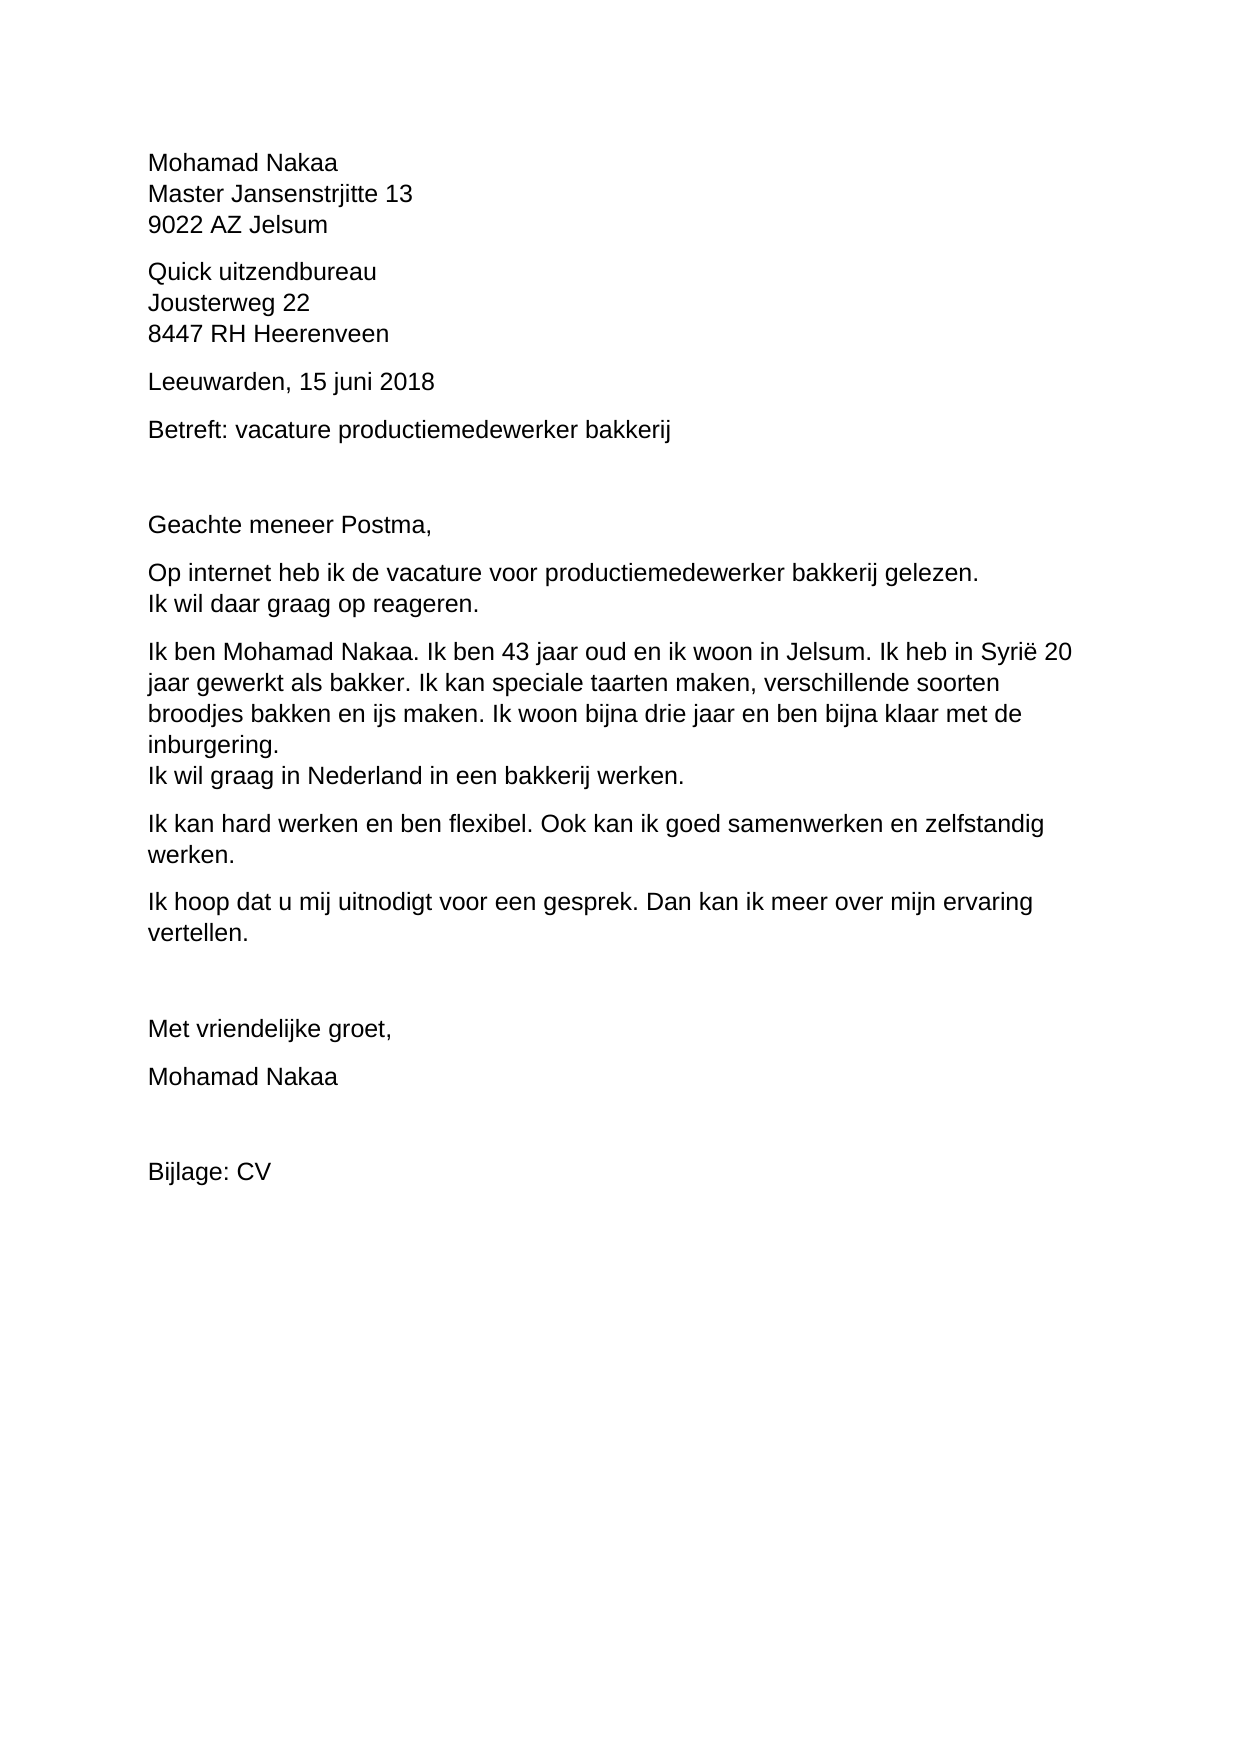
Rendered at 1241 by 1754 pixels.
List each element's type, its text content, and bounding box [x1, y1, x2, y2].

text Mohamad Nakaa Master Jansenstrjitte 13 9022 AZ Jelsum [148, 148, 1093, 238]
text Bijlage: CV [148, 1157, 1093, 1186]
text Ik ben Mohamad Nakaa. Ik ben 43 jaar oud en ik woon in Jelsum. Ik heb in Syrië 20 jaar gewerkt als bakker. Ik kan speciale taarten maken, verschillende soorten broodjes bakken en ijs maken. Ik woon bijna drie jaar en ben bijna klaar met de inburgering. Ik wil graag in Nederland in een bakkerij werken. [148, 637, 1093, 790]
text Geachte meneer Postma, [148, 510, 1093, 539]
text Met vriendelijke groet, [148, 1014, 1093, 1043]
text Betreft: vacature productiemedewerker bakkerij [148, 415, 1093, 444]
text Mohamad Nakaa [148, 1062, 1093, 1090]
text Quick uitzendbureau Jousterweg 22 8447 RH Heerenveen [148, 257, 1093, 348]
text Ik hoop dat u mij uitnodigt voor een gesprek. Dan kan ik meer over mijn ervaring vertellen. [148, 887, 1093, 947]
text Ik kan hard werken en ben flexibel. Ook kan ik goed samenwerken en zelfstandig werken. [148, 809, 1093, 868]
text Leeuwarden, 15 juni 2018 [148, 367, 1093, 396]
text Op internet heb ik de vacature voor productiemedewerker bakkerij gelezen. Ik wil daar graag op reageren. [148, 558, 1093, 618]
